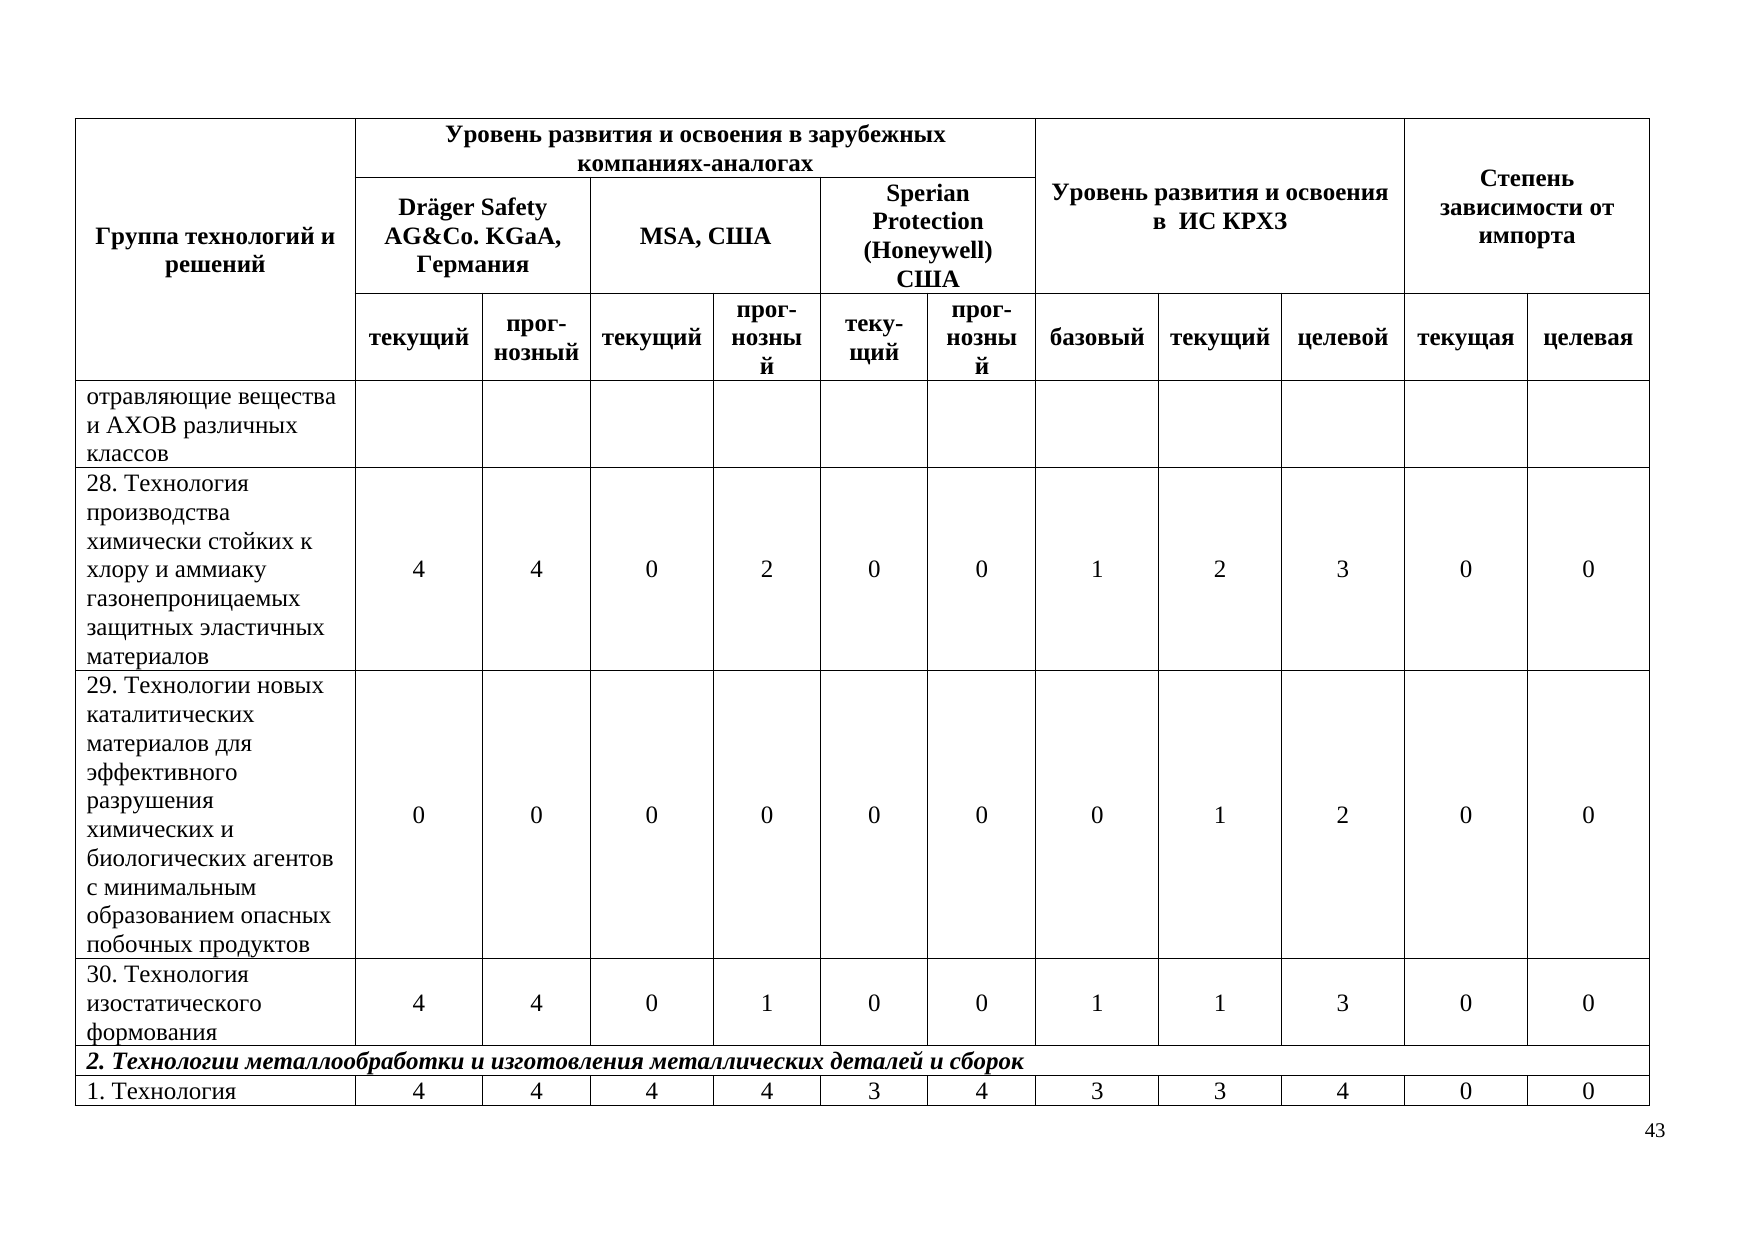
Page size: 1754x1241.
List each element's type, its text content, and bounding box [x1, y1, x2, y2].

table_cell 4 [591, 1076, 713, 1105]
table_cell 0 [928, 959, 1035, 1045]
table_cell 0 [483, 381, 590, 467]
table_cell 0 [928, 671, 1035, 958]
table_cell 3 [1159, 1076, 1281, 1105]
table_cell 0 [1036, 671, 1158, 958]
table_cell 2 [1159, 468, 1281, 669]
table_cell 0 [1405, 381, 1527, 467]
table_cell прог-нозный [714, 294, 820, 380]
table_cell 4 [483, 959, 590, 1045]
table_header Уровень развития и освоения в ИС КРХЗ [1036, 119, 1404, 293]
table_cell 3 [1282, 468, 1404, 669]
table_cell 0 [1528, 959, 1649, 1045]
table_cell прог-нозный [483, 294, 590, 380]
table_cell 0 [714, 381, 820, 467]
table_cell прог-нозный [928, 294, 1035, 380]
table_cell 1 [1036, 468, 1158, 669]
table_header Группа технологий и решений [76, 119, 355, 380]
table_cell теку- щий [821, 294, 927, 380]
table_cell 0 [356, 671, 482, 958]
table_cell 0 [1528, 468, 1649, 669]
table_cell 0 [821, 671, 927, 958]
table_cell 29. Технологии новых каталитических материалов для эффективного разрушения химических и биологических агентов с минимальным образованием опасных побочных продуктов [76, 671, 355, 958]
table_cell 0 [1405, 671, 1527, 958]
table_cell 1. Технология штамповки [76, 1076, 355, 1105]
table_cell 0 [1405, 959, 1527, 1045]
table_cell 0 [1405, 468, 1527, 669]
table_cell 3 [1036, 1076, 1158, 1105]
table_cell 3 [1282, 959, 1404, 1045]
table_cell 0 [591, 671, 713, 958]
table_cell 3 [821, 1076, 927, 1105]
table_cell 3 [1282, 381, 1404, 467]
table_cell 0 [928, 381, 1035, 467]
table_cell 0 [821, 381, 927, 467]
table_cell целевая [1528, 294, 1649, 380]
table_header Уровень развития и освоения в зарубежных компаниях-аналогах [356, 119, 1035, 177]
table_cell 1 [1159, 381, 1281, 467]
table_cell 1 [714, 959, 820, 1045]
table_cell 30. Технология изостатического формования [76, 959, 355, 1045]
table_cell 0 [1528, 381, 1649, 467]
table_cell 0 [591, 959, 713, 1045]
table_cell текущий [1159, 294, 1281, 380]
table_cell 4 [356, 468, 482, 669]
table_cell 0 [821, 468, 927, 669]
table_cell 2 [714, 468, 820, 669]
table_cell 0 [714, 671, 820, 958]
table_cell базовый [1036, 294, 1158, 380]
table_cell 27. Технология производства газопроницаемых углеродных тканей, эффективно сорбирующих отравляющие вещества и АХОВ различных классов [76, 381, 355, 467]
table_cell целевой [1282, 294, 1404, 380]
table_cell Dräger Safety AG&Co. KGaA, Германия [356, 178, 590, 293]
table_cell 4 [928, 1076, 1035, 1105]
table_cell 0 [821, 959, 927, 1045]
table_cell 4 [1282, 1076, 1404, 1105]
table_cell текущий [591, 294, 713, 380]
table_cell MSA, США [591, 178, 820, 293]
table_cell 0 [1528, 1076, 1649, 1105]
table_cell текущий [356, 294, 482, 380]
table_cell 0 [928, 468, 1035, 669]
table_header Степень зависимости от импорта [1405, 119, 1649, 293]
table_cell 0 [591, 468, 713, 669]
table_cell 2. Технологии металлообработки и изготовления металлических деталей и сборок [76, 1046, 1649, 1075]
table_cell 0 [591, 381, 713, 467]
table_cell 1 [1036, 381, 1158, 467]
table_cell 28. Технология производства химически стойких к хлору и аммиаку газонепроницаемых защитных эластичных материалов [76, 468, 355, 669]
table_cell 4 [356, 959, 482, 1045]
table_cell 4 [714, 1076, 820, 1105]
table_cell 0 [1405, 1076, 1527, 1105]
table_cell 4 [483, 1076, 590, 1105]
table_cell 1 [1036, 959, 1158, 1045]
table_cell 1 [1159, 671, 1281, 958]
table_cell Sperian Protection (Honeywell) США [821, 178, 1035, 293]
table_cell 1 [1159, 959, 1281, 1045]
table_cell 0 [356, 381, 482, 467]
table_cell 0 [1528, 671, 1649, 958]
table_cell текущая [1405, 294, 1527, 380]
table_cell 4 [356, 1076, 482, 1105]
table_cell 2 [1282, 671, 1404, 958]
table_cell 0 [483, 671, 590, 958]
table_cell 4 [483, 468, 590, 669]
